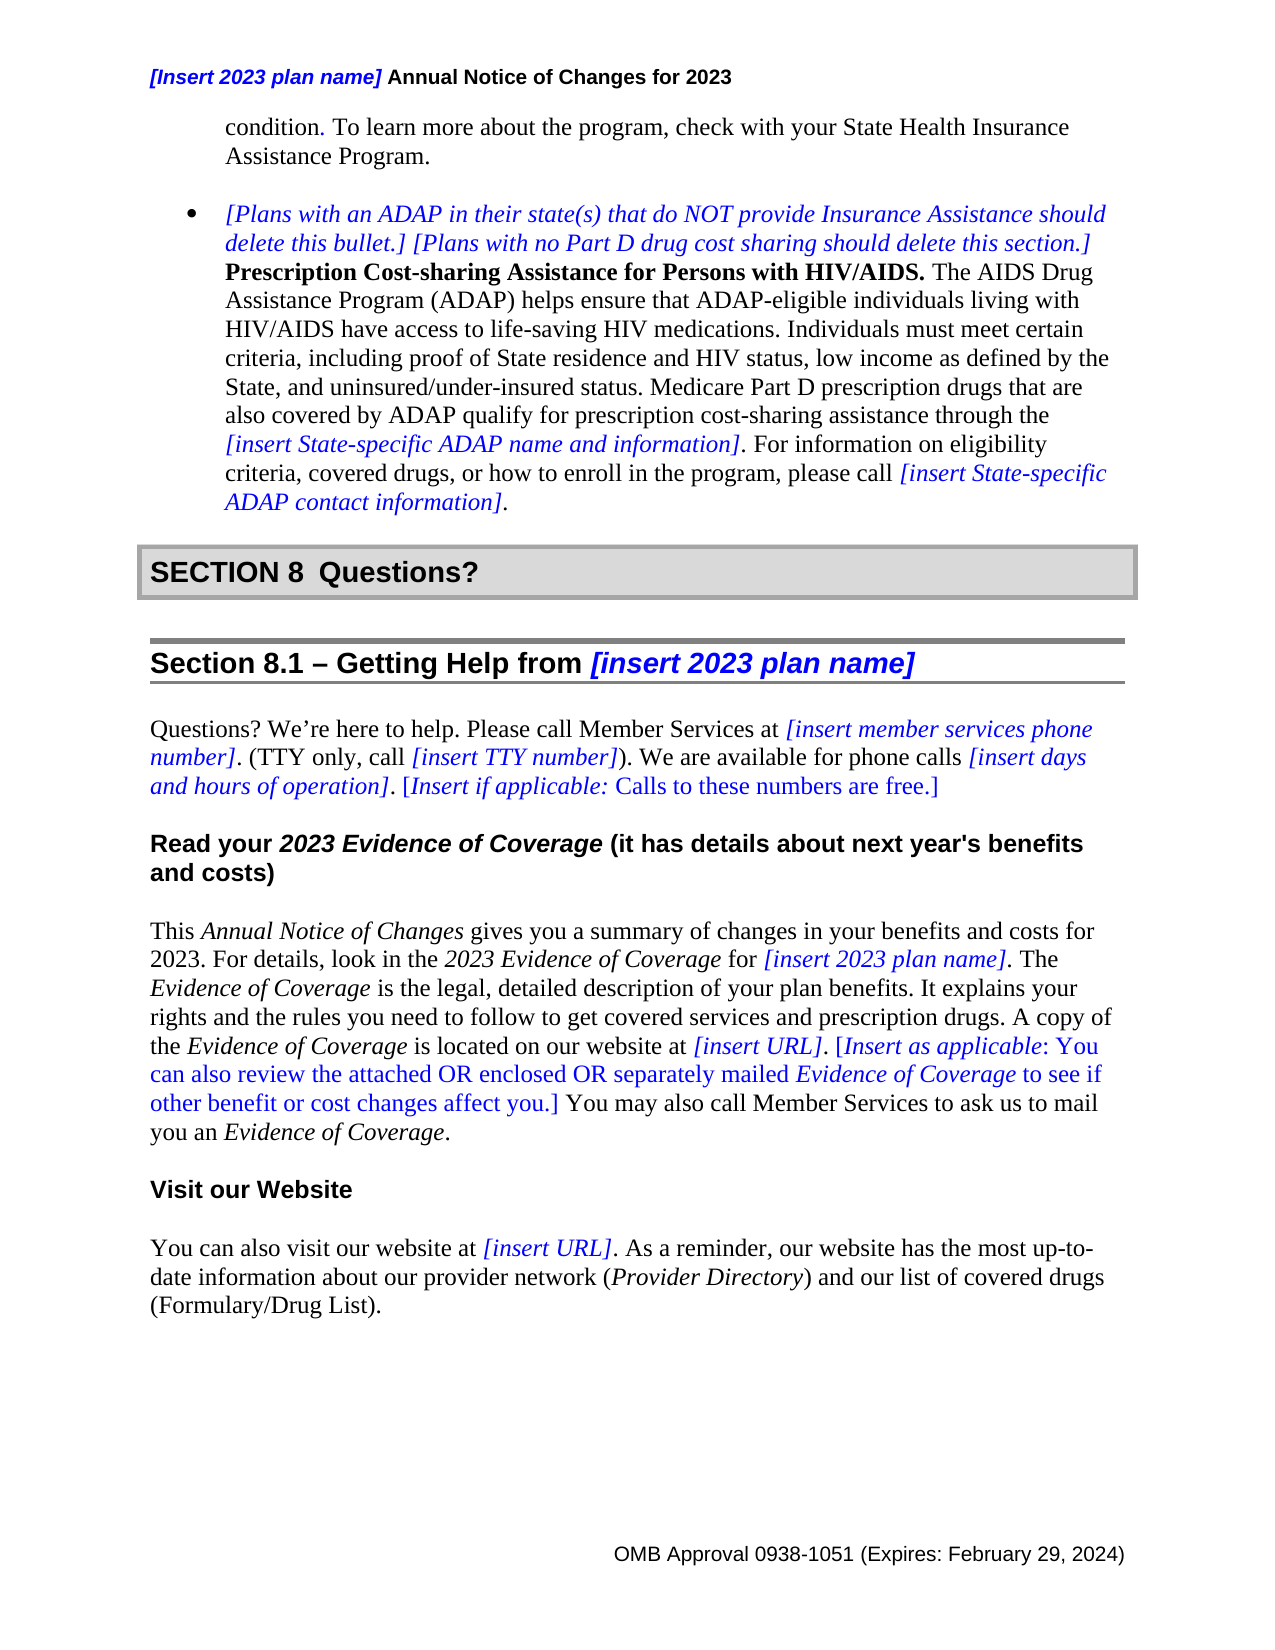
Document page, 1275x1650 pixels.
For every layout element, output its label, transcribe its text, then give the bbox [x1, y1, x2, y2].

subtitle Visit our Website [150, 1175, 1125, 1204]
subtitle SECTION 8 Questions? [142, 549, 1133, 595]
text Questions? We’re here to help. Please call Member Services at [insert member services phone number]. (TTY only, call [insert TTY number]). We are available for phone calls [insert days and hours of operation]. [Insert if applicable: Calls to these numbers are free.] [150, 714, 1125, 800]
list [187, 112, 1125, 170]
list [Plans with an ADAP in their state(s) that do NOT provide Insurance Assistance should delete this bullet.] [Plans with no Part D drug cost sharing should delete this section.] Prescription Cost-sharing Assistance for Persons with HIV/AIDS. The AIDS Drug Assistance Program (ADAP) helps ensure that ADAP-eligible individuals living with HIV/AIDS have access to life-saving HIV medications. Individuals must meet certain criteria, including proof of State residence and HIV status, low income as defined by the State, and uninsured/under-insured status. Medicare Part D prescription drugs that are also covered by ADAP qualify for prescription cost-sharing assistance through the [insert State-specific ADAP name and information]. For information on eligibility criteria, covered drugs, or how to enroll in the program, please call [insert State-specific ADAP contact information]. [187, 199, 1125, 515]
subtitle Section 8.1 – Getting Help from [insert 2023 plan name] [150, 644, 1125, 681]
text You can also visit our website at [insert URL]. As a reminder, our website has the most up-to-date information about our provider network (Provider Directory) and our list of covered drugs (Formulary/Drug List). [150, 1233, 1125, 1319]
text This Annual Notice of Changes gives you a summary of changes in your benefits and costs for 2023. For details, look in the 2023 Evidence of Coverage for [insert 2023 plan name]. The Evidence of Coverage is the legal, detailed description of your plan benefits. It explains your rights and the rules you need to follow to get covered services and prescription drugs. A copy of the Evidence of Coverage is located on our website at [insert URL]. [Insert as applicable: You can also review the attached OR enclosed OR separately mailed Evidence of Coverage to see if other benefit or cost changes affect you.] You may also call Member Services to ask us to mail you an Evidence of Coverage. [150, 916, 1125, 1146]
subtitle Read your 2023 Evidence of Coverage (it has details about next year's benefits and costs) [150, 829, 1125, 887]
